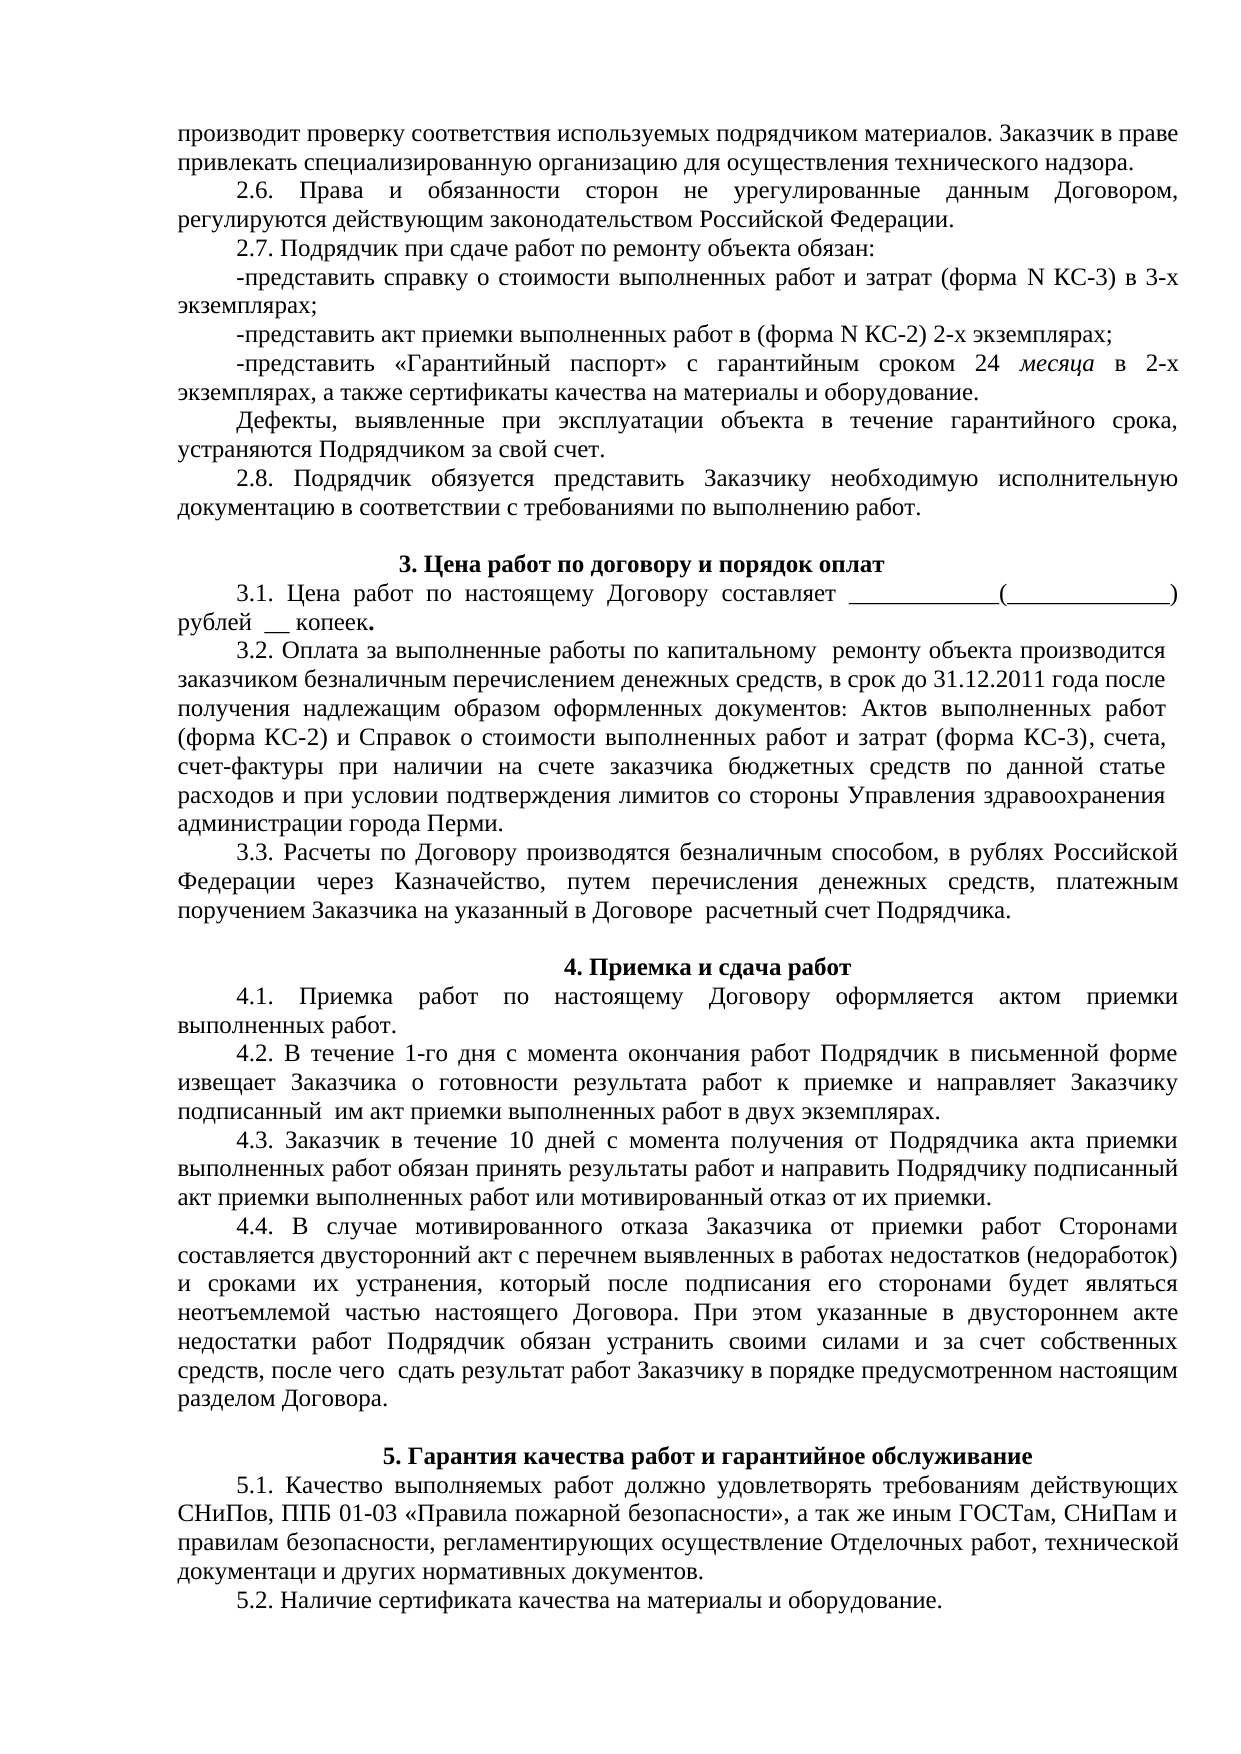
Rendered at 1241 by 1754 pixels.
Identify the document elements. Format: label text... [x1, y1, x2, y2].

text 4. Приемка и сдача работ [177, 952, 1179, 981]
text 5.1. Качество выполняемых работ должно удовлетворять требованиям действующих СНиПов, ППБ 01-03 «Правила пожарной безопасности», а так же иным ГОСТам, СНиПам и правилам безопасности, регламентирующих осуществление Отделочных работ, технической документаци и других нормативных документов. [177, 1470, 1179, 1585]
text 4.2. В течение 1-го дня с момента окончания работ Подрядчик в письменной форме извещает Заказчика о готовности результата работ к приемке и направляет Заказчику подписанный им акт приемки выполненных работ в двух экземплярах. [177, 1038, 1179, 1125]
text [177, 118, 1179, 176]
text -представить «Гарантийный паспорт» с гарантийным сроком 24 месяца в 2-х экземплярах, а также сертификаты качества на материалы и оборудование. [177, 348, 1179, 406]
text 2.8. Подрядчик обязуется представить Заказчику необходимую исполнительную документацию в соответствии с требованиями по выполнению работ. [177, 463, 1179, 521]
text 3.1. Цена работ по настоящему Договору составляет ____________(_____________) рублей __ копеек. [177, 578, 1179, 636]
text 3.3. Расчеты по Договору производятся безналичным способом, в рублях Российской Федерации через Казначейство, путем перечисления денежных средств, платежным поручением Заказчика на указанный в Договоре расчетный счет Подрядчика. [177, 837, 1179, 923]
text 3.2. Оплата за выполненные работы по капитальному ремонту объекта производится заказчиком безналичным перечислением денежных средств, в срок до 31.12.2011 года после получения надлежащим образом оформленных документов: Актов выполненных работ (форма КС-2) и Справок о стоимости выполненных работ и затрат (форма КС-3), счета, счет-фактуры при наличии на счете заказчика бюджетных средств по данной статье расходов и при условии подтверждения лимитов со стороны Управления здравоохранения администрации города Перми. [177, 636, 1166, 837]
text -представить справку о стоимости выполненных работ и затрат (форма N КС-3) в 3-х экземплярах; [177, 262, 1179, 319]
text 4.1. Приемка работ по настоящему Договору оформляется актом приемки выполненных работ. [177, 981, 1179, 1038]
text 2.6. Права и обязанности сторон не урегулированные данным Договором, регулируются действующим законодательством Российской Федерации. [177, 176, 1179, 233]
text 5.2. Наличие сертификата качества на материалы и оборудование. [177, 1585, 1179, 1613]
text 2.7. Подрядчик при сдаче работ по ремонту объекта обязан: [177, 233, 1179, 262]
text 5. Гарантия качества работ и гарантийное обслуживание [177, 1441, 1179, 1470]
text 3. Цена работ по договору и порядок оплат [177, 549, 1179, 578]
text -представить акт приемки выполненных работ в (форма N КС-2) 2-х экземплярах; [177, 319, 1179, 348]
text 4.4. В случае мотивированного отказа Заказчика от приемки работ Сторонами составляется двусторонний акт с перечнем выявленных в работах недостатков (недоработок) и сроками их устранения, который после подписания его сторонами будет являться неотъемлемой частью настоящего Договора. При этом указанные в двустороннем акте недостатки работ Подрядчик обязан устранить своими силами и за счет собственных средств, после чего сдать результат работ Заказчику в порядке предусмотренном настоящим разделом Договора. [177, 1211, 1179, 1412]
text 4.3. Заказчик в течение 10 дней с момента получения от Подрядчика акта приемки выполненных работ обязан принять результаты работ и направить Подрядчику подписанный акт приемки выполненных работ или мотивированный отказ от их приемки. [177, 1125, 1179, 1211]
text Дефекты, выявленные при эксплуатации объекта в течение гарантийного срока, устраняются Подрядчиком за свой счет. [177, 406, 1179, 463]
